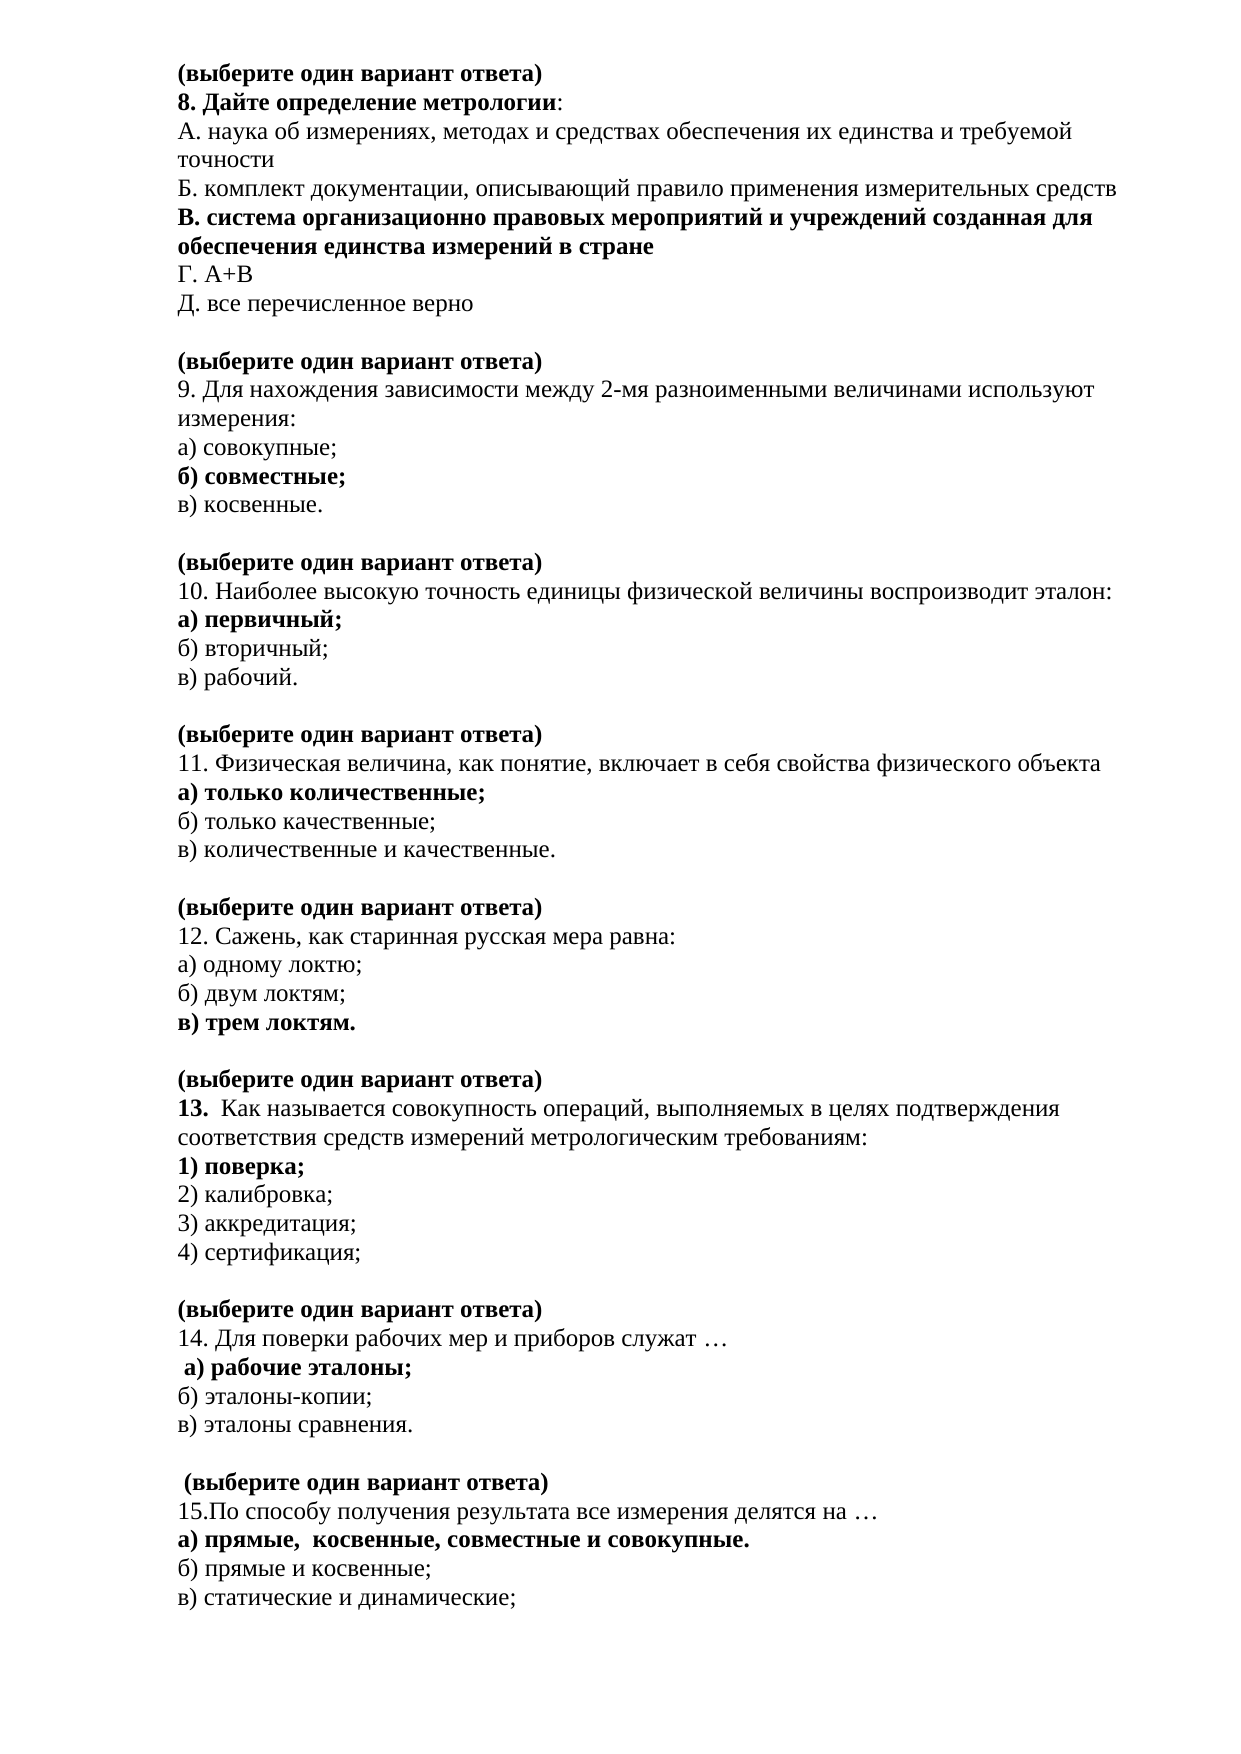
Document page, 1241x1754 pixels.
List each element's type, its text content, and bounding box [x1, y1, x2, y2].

text б) вторичный; [177, 633, 1152, 662]
text 1) поверка; [177, 1151, 1152, 1179]
text 10. Наиболее высокую точность единицы физической величины воспроизводит эталон: [177, 576, 1152, 604]
text 2) калибровка; [177, 1179, 1152, 1208]
text 13. Как называется совокупность операций, выполняемых в целях подтверждения соответствия средств измерений метрологическим требованиям: [177, 1093, 1152, 1151]
text б) совместные; [177, 461, 1152, 489]
text а) рабочие эталоны; [177, 1352, 1152, 1381]
text в) эталоны сравнения. [177, 1409, 1152, 1438]
text в) рабочий. [177, 662, 1152, 691]
text в) количественные и качественные. [177, 834, 1152, 863]
text 9. Для нахождения зависимости между 2-мя разноименными величинами используют измерения: [177, 374, 1152, 432]
text А. наука об измерениях, методах и средствах обеспечения их единства и требуемой точности Б. комплект документации, описывающий правило применения измерительных средств В. система организационно правовых мероприятий и учреждений созданная для обеспечения единства измерений в стране Г. А+В Д. все перечисленное верно [177, 116, 1152, 317]
text (выберите один вариант ответа) [177, 719, 1152, 748]
text в) трем локтям. [177, 1007, 1152, 1036]
text б) только качественные; [177, 806, 1152, 834]
text а) первичный; [177, 604, 1152, 633]
text 14. Для поверки рабочих мер и приборов служат … [177, 1323, 1152, 1352]
text в) косвенные. [177, 489, 1152, 518]
text б) прямые и косвенные; [177, 1553, 1152, 1582]
text 15.По способу получения результата все измерения делятся на … [177, 1496, 1152, 1524]
text а) совокупные; [177, 432, 1152, 461]
text (выберите один вариант ответа) [177, 547, 1152, 576]
text (выберите один вариант ответа) [177, 58, 1152, 87]
text а) прямые, косвенные, совместные и совокупные. [177, 1524, 1152, 1553]
text 4) сертификация; [177, 1237, 1152, 1266]
text а) только количественные; [177, 777, 1152, 806]
text 8. Дайте определение метрологии: [177, 87, 1152, 116]
text (выберите один вариант ответа) [177, 892, 1152, 921]
text в) статические и динамические; [177, 1582, 1152, 1611]
text (выберите один вариант ответа) [177, 1294, 1152, 1323]
text 11. Физическая величина, как понятие, включает в себя свойства физического объекта [177, 748, 1152, 777]
text (выберите один вариант ответа) [177, 346, 1152, 374]
text (выберите один вариант ответа) [177, 1064, 1152, 1093]
text б) двум локтям; [177, 978, 1152, 1007]
text а) одному локтю; [177, 949, 1152, 978]
text 12. Сажень, как старинная русская мера равна: [177, 921, 1152, 949]
text (выберите один вариант ответа) [177, 1467, 1152, 1496]
text 3) аккредитация; [177, 1208, 1152, 1237]
text б) эталоны-копии; [177, 1381, 1152, 1409]
